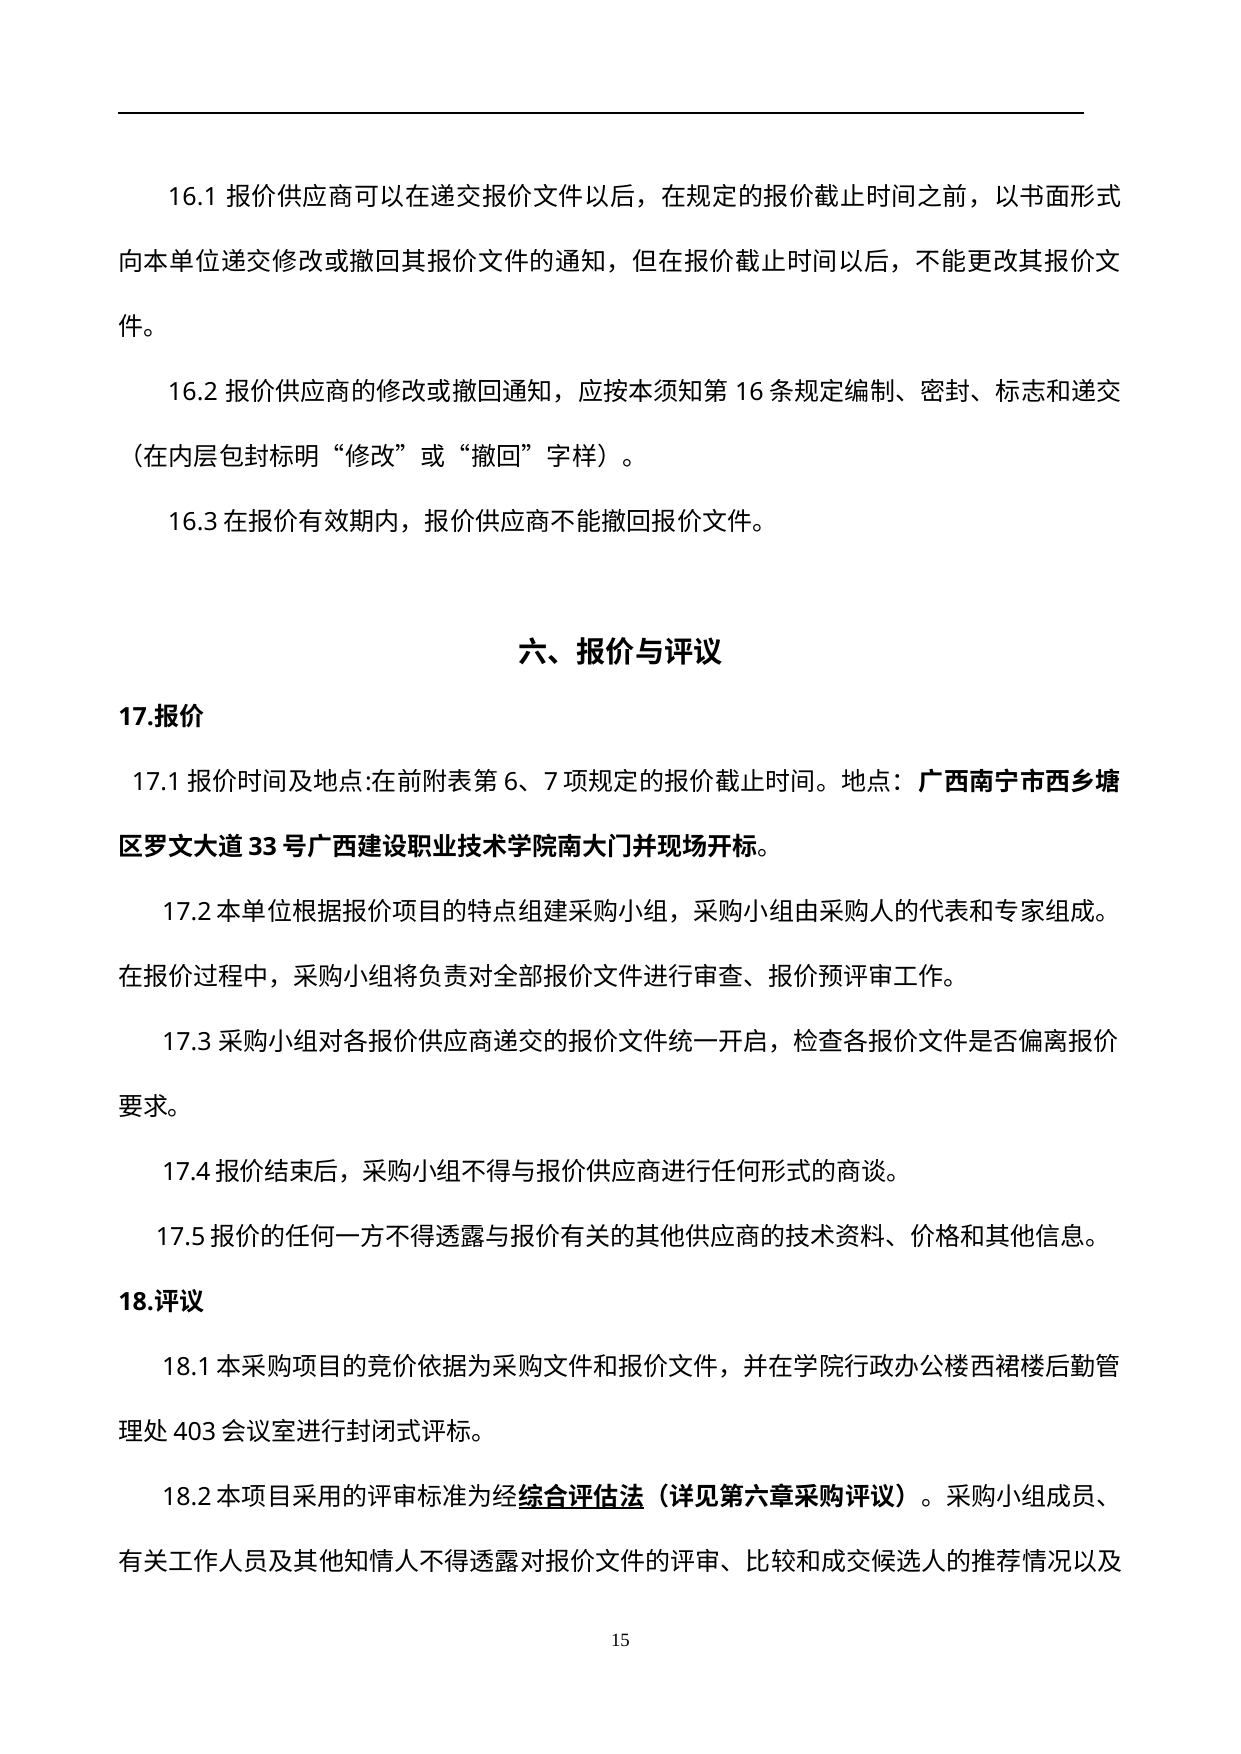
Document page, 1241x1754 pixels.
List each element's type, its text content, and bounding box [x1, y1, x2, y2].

text 16.3在报价有效期内，报价供应商不能撤回报价文件。 [118, 487, 1122, 552]
text 18.评议 [118, 1267, 1122, 1332]
text 16.2 报价供应商的修改或撤回通知，应按本须知第16条规定编制、密封、标志和递交（在内层包封标明“修改”或“撤回”字样）。 [118, 357, 1122, 487]
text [118, 1462, 1122, 1592]
text 17.3 采购小组对各报价供应商递交的报价文件统一开启，检查各报价文件是否偏离报价要求。 [118, 1007, 1122, 1137]
text 16.1 报价供应商可以在递交报价文件以后，在规定的报价截止时间之前，以书面形式向本单位递交修改或撤回其报价文件的通知，但在报价截止时间以后，不能更改其报价文件。 [118, 162, 1122, 357]
text 17.5报价的任何一方不得透露与报价有关的其他供应商的技术资料、价格和其他信息。 [118, 1202, 1122, 1267]
text 17.报价 [118, 682, 1122, 747]
text 18.1本采购项目的竞价依据为采购文件和报价文件，并在学院行政办公楼西裙楼后勤管理处403会议室进行封闭式评标。 [118, 1332, 1122, 1462]
text 17.1报价时间及地点:在前附表第6、7项规定的报价截止时间。地点：广西南宁市西乡塘区罗文大道33号广西建设职业技术学院南大门并现场开标。 [118, 747, 1122, 877]
text 17.2本单位根据报价项目的特点组建采购小组，采购小组由采购人的代表和专家组成。在报价过程中，采购小组将负责对全部报价文件进行审查、报价预评审工作。 [118, 877, 1122, 1007]
text 六、报价与评议 [118, 617, 1122, 682]
text 17.4报价结束后，采购小组不得与报价供应商进行任何形式的商谈。 [118, 1137, 1122, 1202]
